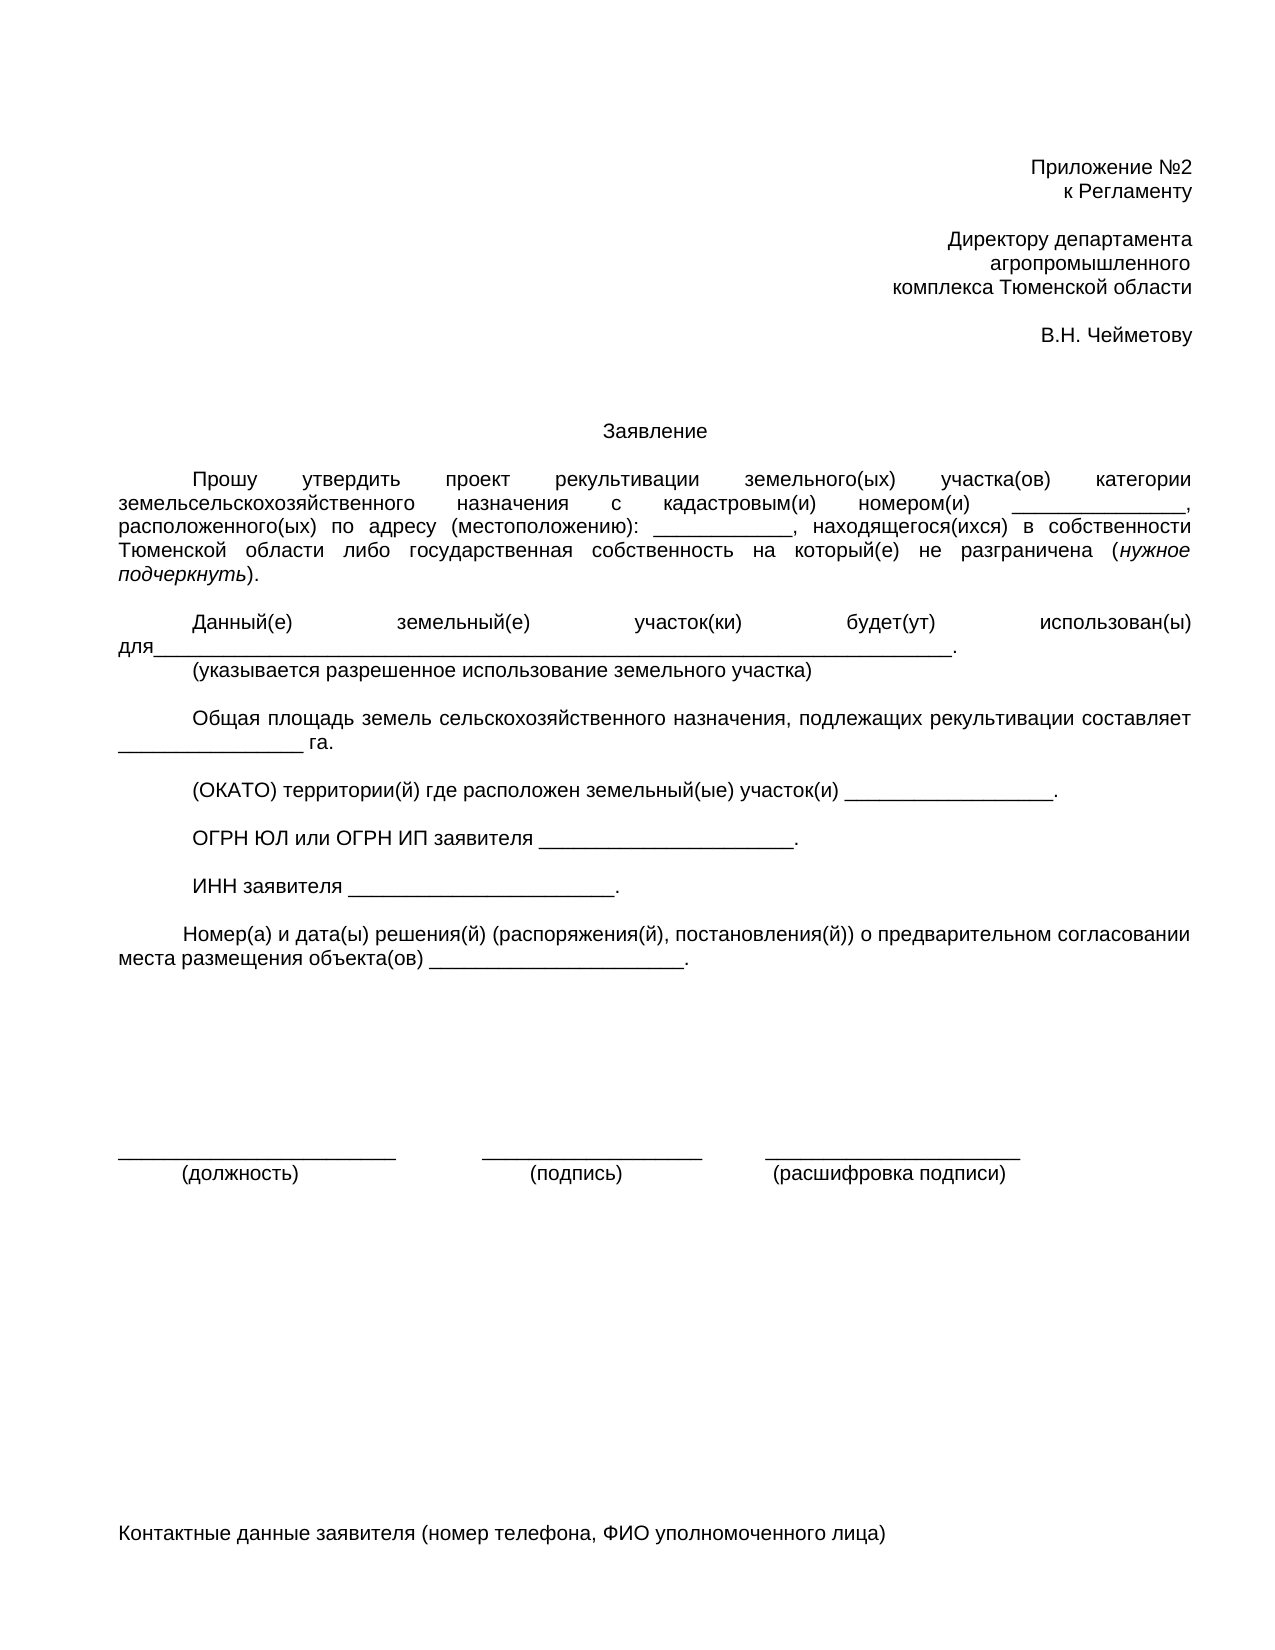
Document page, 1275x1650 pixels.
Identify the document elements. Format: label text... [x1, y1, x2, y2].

text Данный(е) земельный(е) участок(ки) будет(ут) использован(ы) для_____________________________________________________________________. [118, 610, 1192, 658]
text к Регламенту [118, 179, 1192, 203]
text (ОКАТО) территории(й) где расположен земельный(ые) участок(и) __________________. [118, 778, 1192, 802]
text агропромышленного комплекса Тюменской области [118, 251, 1192, 299]
text ________________________ ___________________ ______________________ [118, 1137, 1192, 1161]
text Общая площадь земель сельскохозяйственного назначения, подлежащих рекультивации составляет ________________ га. [118, 706, 1192, 754]
text Прошу утвердить проект рекультивации земельного(ых) участка(ов) категории земельсельскохозяйственного назначения с кадастровым(и) номером(и) _______________, расположенного(ых) по адресу (местоположению): ____________, находящегося(ихся) в собственности Тюменской области либо государственная собственность на который(е) не разграничена (нужное подчеркнуть). [118, 466, 1192, 586]
text ИНН заявителя _______________________. [118, 874, 1192, 898]
text Директору департамента [118, 227, 1192, 251]
text Заявление [118, 418, 1192, 442]
text Контактные данные заявителя (номер телефона, ФИО уполномоченного лица) [118, 1521, 1192, 1544]
text В.Н. Чейметову [708, 323, 1192, 347]
text (указывается разрешенное использование земельного участка) [118, 658, 1192, 682]
text Приложение №2 [118, 155, 1192, 179]
text (должность) (подпись) (расшифровка подписи) [118, 1161, 1192, 1185]
text Номер(а) и дата(ы) решения(й) (распоряжения(й), постановления(й)) о предварительном согласовании места размещения объекта(ов) ______________________. [118, 922, 1192, 969]
text ОГРН ЮЛ или ОГРН ИП заявителя ______________________. [118, 826, 1192, 850]
